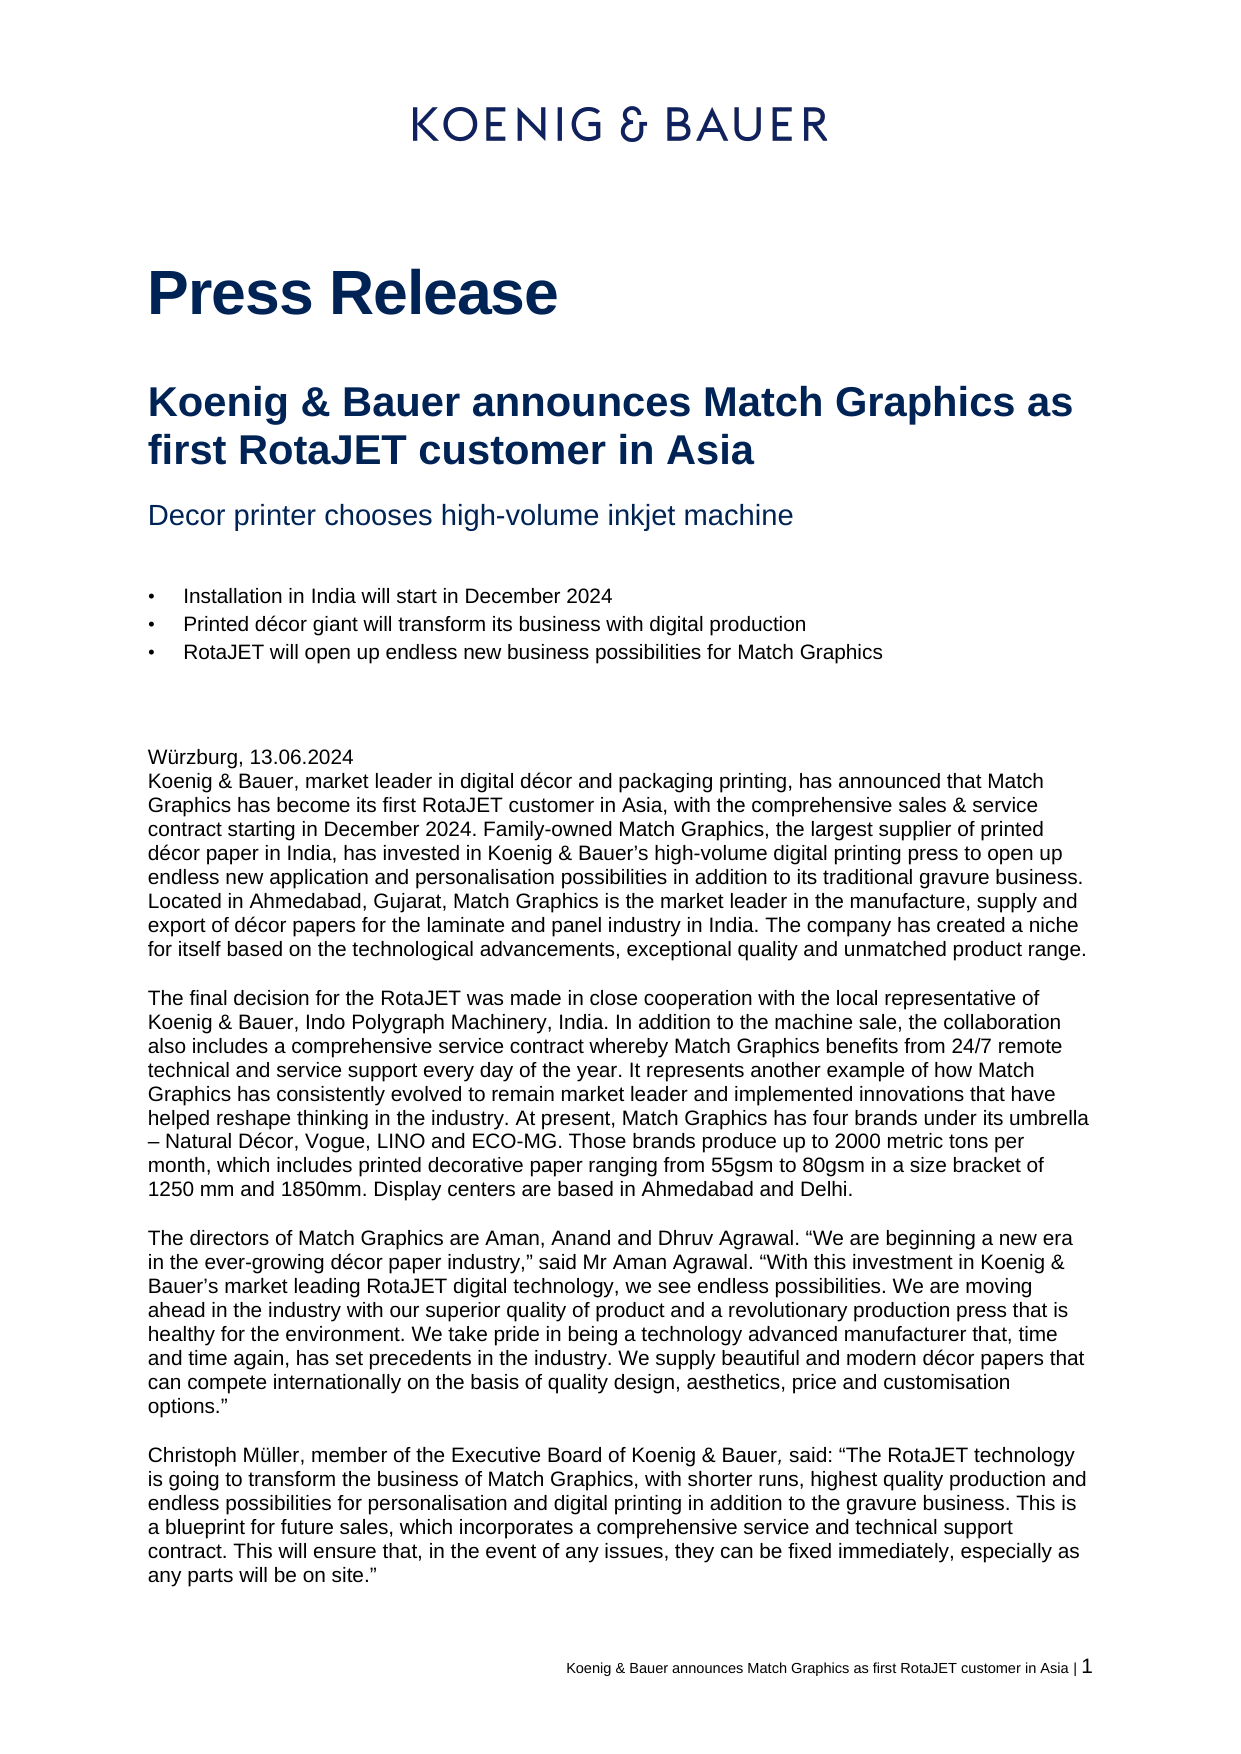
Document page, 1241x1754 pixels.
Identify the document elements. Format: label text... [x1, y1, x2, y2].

text The directors of Match Graphics are Aman, Anand and Dhruv Agrawal. “We are beginning a new era in the ever-growing décor paper industry,” said Mr Aman Agrawal. “With this investment in Koenig & Bauer’s market leading RotaJET digital technology, we see endless possibilities. We are moving ahead in the industry with our superior quality of product and a revolutionary production press that is healthy for the environment. We take pride in being a technology advanced manufacturer that, time and time again, has set precedents in the industry. We supply beautiful and modern décor papers that can compete internationally on the basis of quality design, aesthetics, price and customisation options.” [148, 1226, 1092, 1418]
list Installation in India will start in December 2024 [148, 584, 1240, 608]
list Printed décor giant will transform its business with digital production [148, 612, 1240, 636]
title Press Release [148, 256, 1092, 327]
subtitle Koenig & Bauer announces Match Graphics as first RotaJET customer in Asia [148, 377, 1092, 473]
text Würzburg, 13.06.2024 Koenig & Bauer, market leader in digital décor and packaging printing, has announced that Match Graphics has become its first RotaJET customer in Asia, with the comprehensive sales & service contract starting in December 2024. Family-owned Match Graphics, the largest supplier of printed décor paper in India, has invested in Koenig & Bauer’s high-volume digital printing press to open up endless new application and personalisation possibilities in addition to its traditional gravure business. Located in Ahmedabad, Gujarat, Match Graphics is the market leader in the manufacture, supply and export of décor papers for the laminate and panel industry in India. The company has created a niche for itself based on the technological advancements, exceptional quality and unmatched product range. [148, 745, 1092, 961]
picture [413, 106, 828, 142]
subtitle Decor printer chooses high-volume inkjet machine [148, 498, 1092, 532]
list RotaJET will open up endless new business possibilities for Match Graphics [148, 640, 1240, 664]
text Christoph Müller, member of the Executive Board of Koenig & Bauer, said: “The RotaJET technology is going to transform the business of Match Graphics, with shorter runs, highest quality production and endless possibilities for personalisation and digital printing in addition to the gravure business. This is a blueprint for future sales, which incorporates a comprehensive service and technical support contract. This will ensure that, in the event of any issues, they can be fixed immediately, especially as any parts will be on site.” [148, 1443, 1092, 1587]
text The final decision for the RotaJET was made in close cooperation with the local representative of Koenig & Bauer, Indo Polygraph Machinery, India. In addition to the machine sale, the collaboration also includes a comprehensive service contract whereby Match Graphics benefits from 24/7 remote technical and service support every day of the year. It represents another example of how Match Graphics has consistently evolved to remain market leader and implemented innovations that have helped reshape thinking in the industry. At present, Match Graphics has four brands under its umbrella – Natural Décor, Vogue, LINO and ECO-MG. Those brands produce up to 2000 metric tons per month, which includes printed decorative paper ranging from 55gsm to 80gsm in a size bracket of 1250 mm and 1850mm. Display centers are based in Ahmedabad and Delhi. [148, 986, 1092, 1201]
